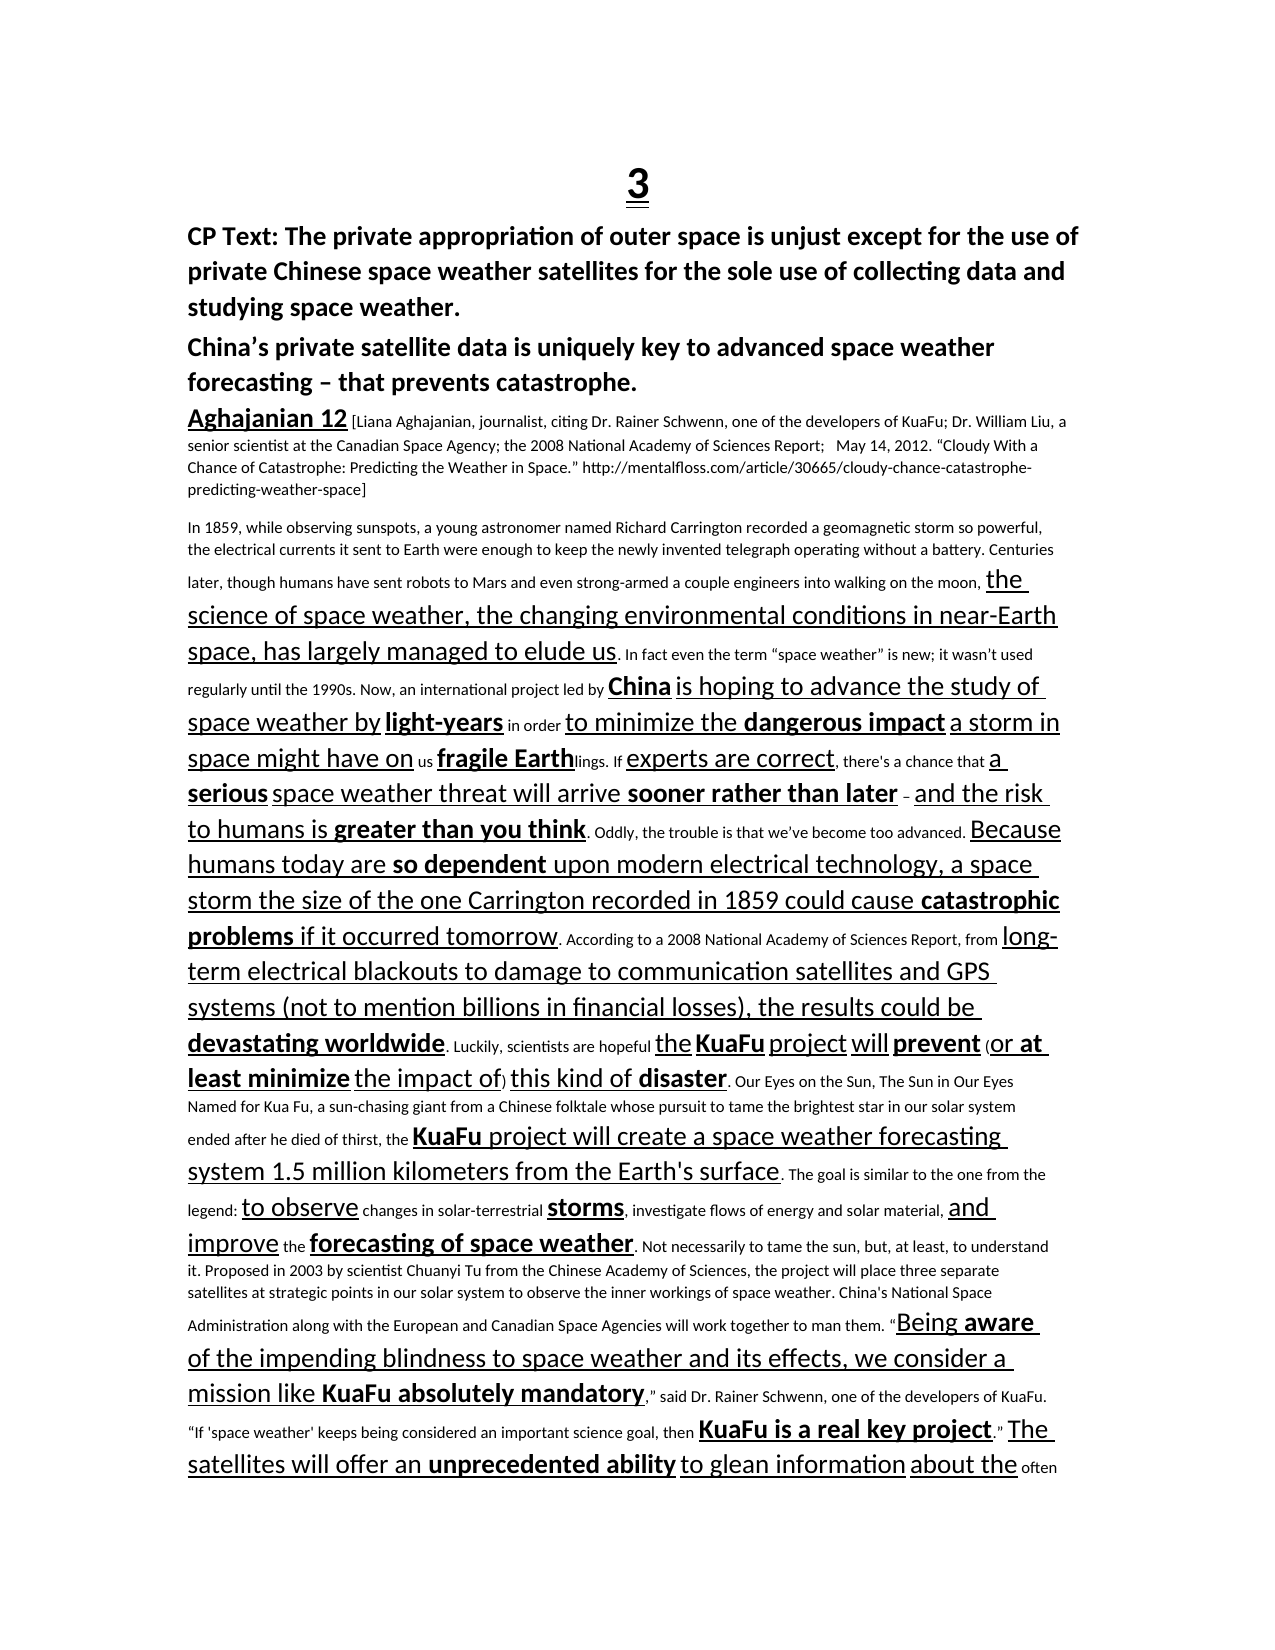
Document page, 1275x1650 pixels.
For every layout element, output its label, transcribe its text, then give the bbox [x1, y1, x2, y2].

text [187, 518, 1062, 1481]
subtitle China’s private satellite data is uniquely key to advanced space weather forecasting – that prevents catastrophe. [187, 330, 1087, 398]
subtitle CP Text: The private appropriation of outer space is unjust except for the use of private Chinese space weather satellites for the sole use of collecting data and studying space weather. [187, 219, 1087, 323]
subtitle 3 [187, 154, 1087, 210]
text Aghajanian 12 [Liana Aghajanian, journalist, citing Dr. Rainer Schwenn, one of the developers of KuaFu; Dr. William Liu, a senior scientist at the Canadian Space Agency; the 2008 National Academy of Sciences Report; May 14, 2012. “Cloudy With a Chance of Catastrophe: Predicting the Weather in Space.” http://mentalfloss.com/article/30665/cloudy-chance-catastrophe-predicting-weather-space] [187, 401, 1087, 499]
